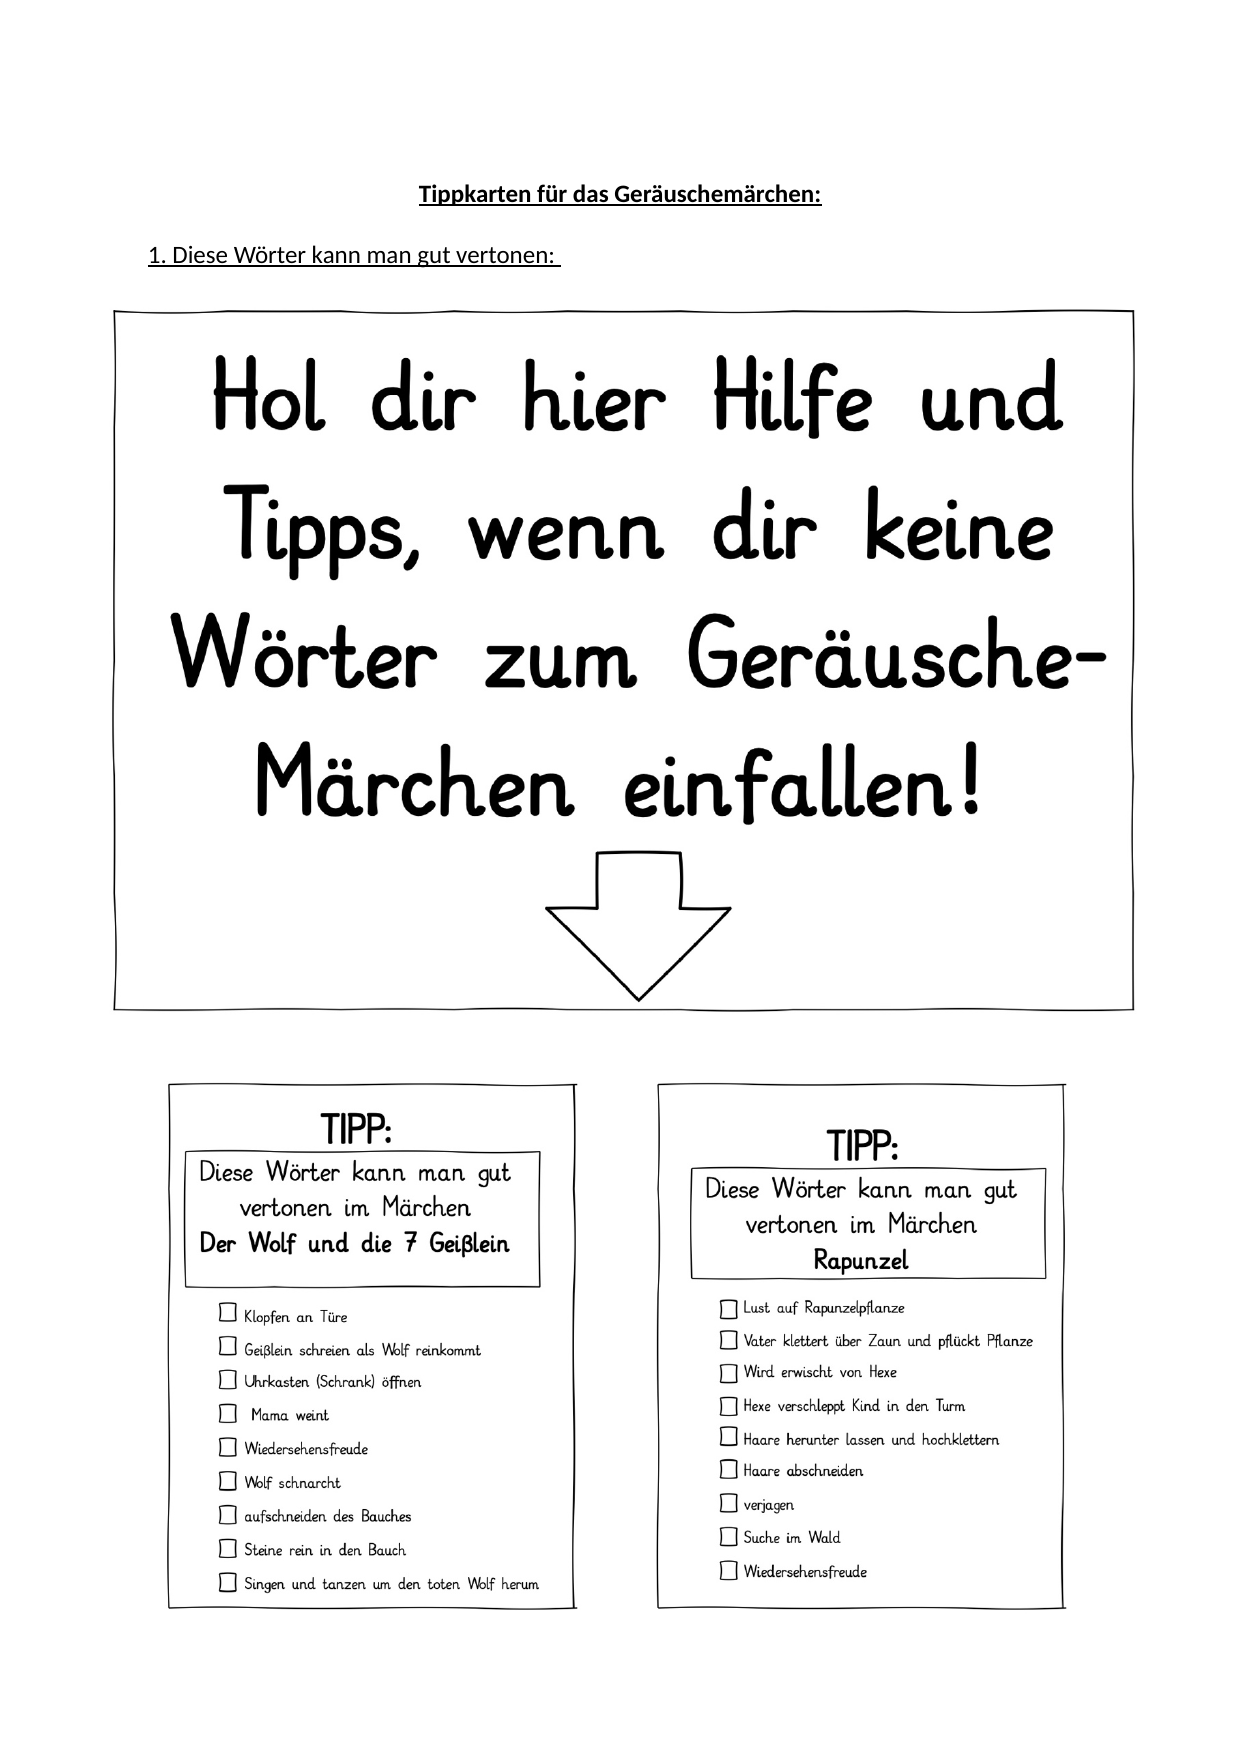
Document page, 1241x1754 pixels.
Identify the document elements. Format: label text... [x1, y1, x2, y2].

text Tippkarten für das Geräuschemärchen: [148, 178, 1093, 209]
picture [147, 1053, 1093, 1635]
picture [88, 282, 1158, 1033]
text 1. Diese Wörter kann man gut vertonen: [148, 239, 1093, 270]
